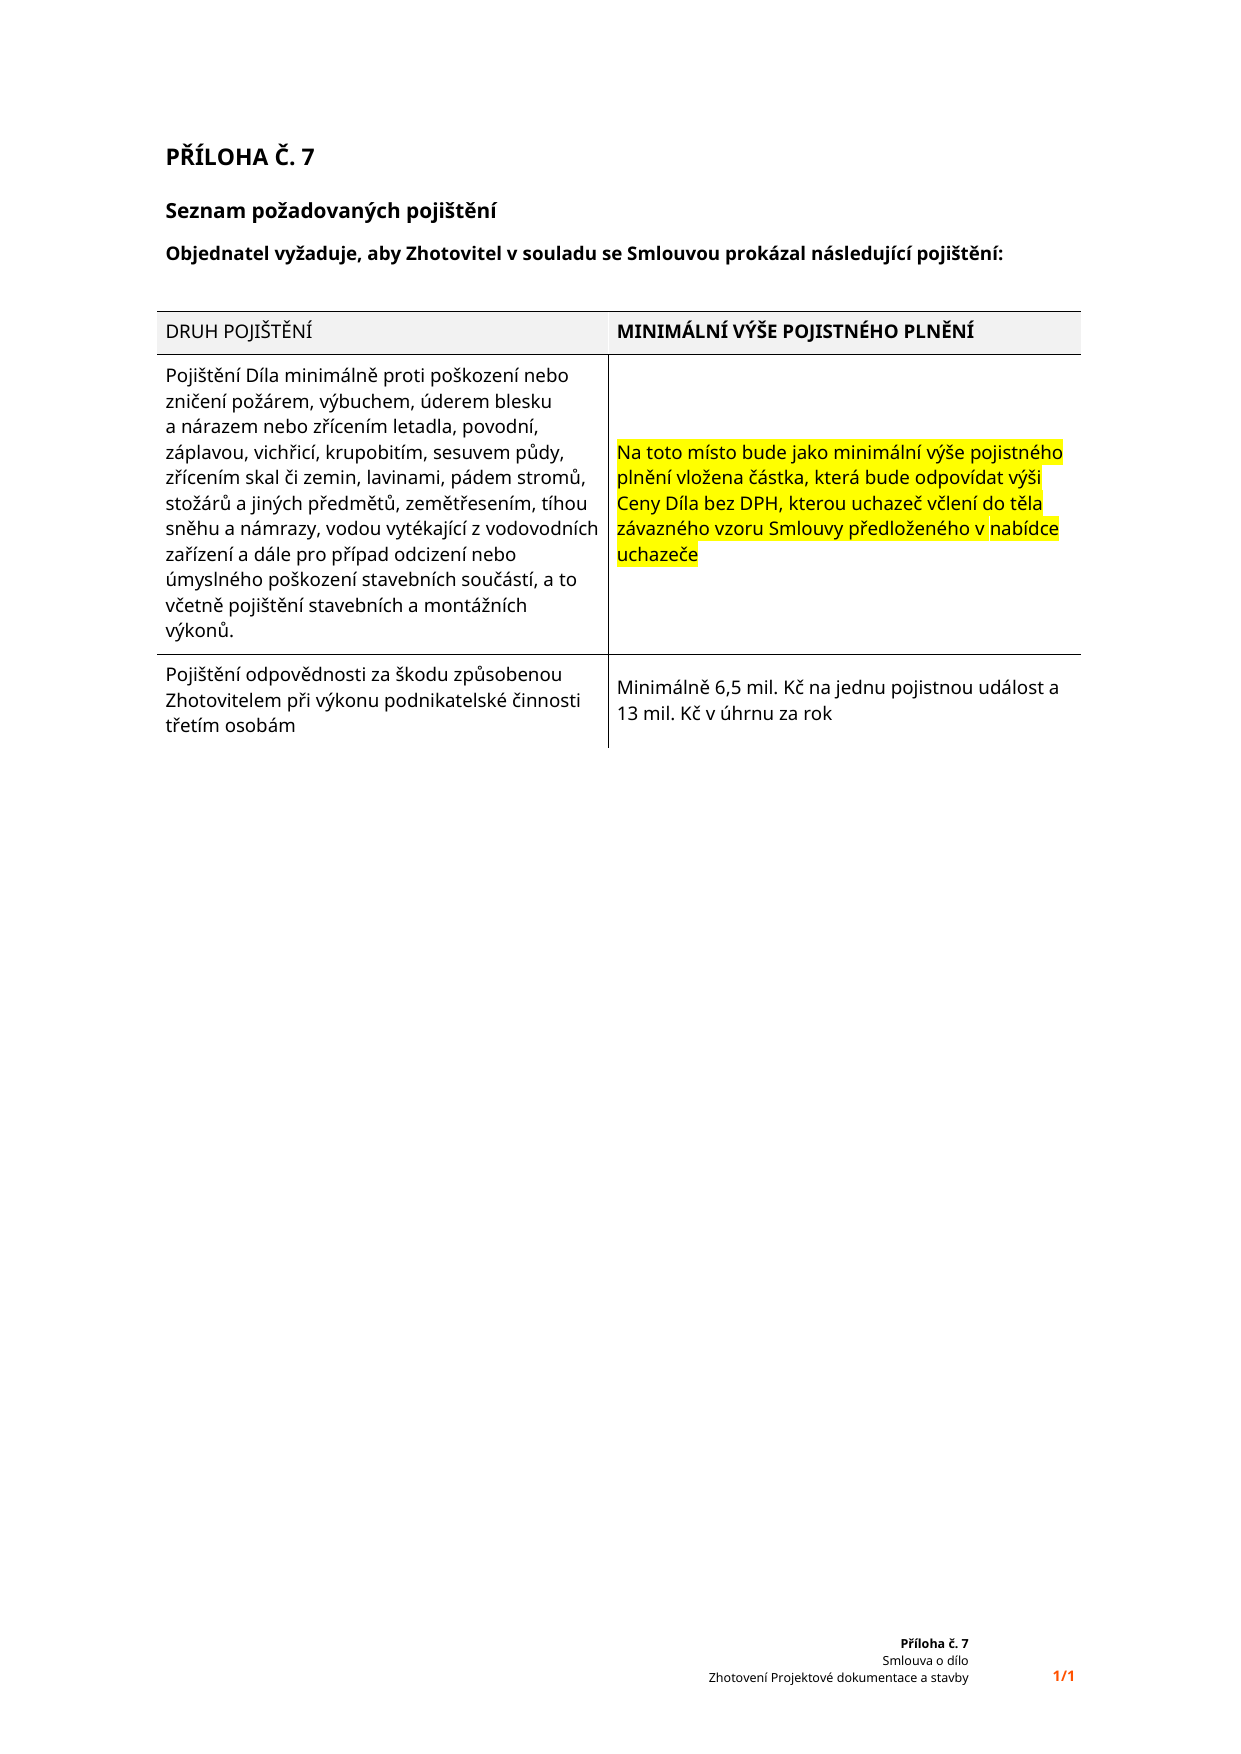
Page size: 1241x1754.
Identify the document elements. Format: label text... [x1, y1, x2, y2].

text Objednatel vyžaduje, aby Zhotovitel v souladu se Smlouvou prokázal následující pojištění: [165, 240, 1075, 266]
table_cell Pojištění odpovědnosti za škodu způsobenou Zhotovitelem při výkonu podnikatelské činnosti třetím osobám [157, 655, 608, 748]
text Příloha č. 7 [165, 141, 1075, 173]
table_cell Na toto místo bude jako minimální výše pojistného plnění vložena částka, která bude odpovídat výši Ceny Díla bez DPH, kterou uchazeč včlení do těla závazného vzoru Smlouvy předloženého v nabídce uchazeče [609, 355, 1081, 653]
text Seznam požadovaných pojištění [165, 197, 1075, 225]
table_header DRUH POJIŠTĚNÍ [157, 312, 608, 354]
table_header MINIMÁLNÍ VÝŠE POJISTNÉHO PLNĚNÍ [609, 312, 1081, 354]
table_cell Pojištění Díla minimálně proti poškození nebo zničení požárem, výbuchem, úderem blesku a nárazem nebo zřícením letadla, povodní, záplavou, vichřicí, krupobitím, sesuvem půdy, zřícením skal či zemin, lavinami, pádem stromů, stožárů a jiných předmětů, zemětřesením, tíhou sněhu a námrazy, vodou vytékající z vodovodních zařízení a dále pro případ odcizení nebo úmyslného poškození stavebních součástí, a to včetně pojištění stavebních a montážních výkonů. [157, 355, 608, 653]
table_cell Minimálně 6,5 mil. Kč na jednu pojistnou událost a 13 mil. Kč v úhrnu za rok [609, 655, 1081, 748]
